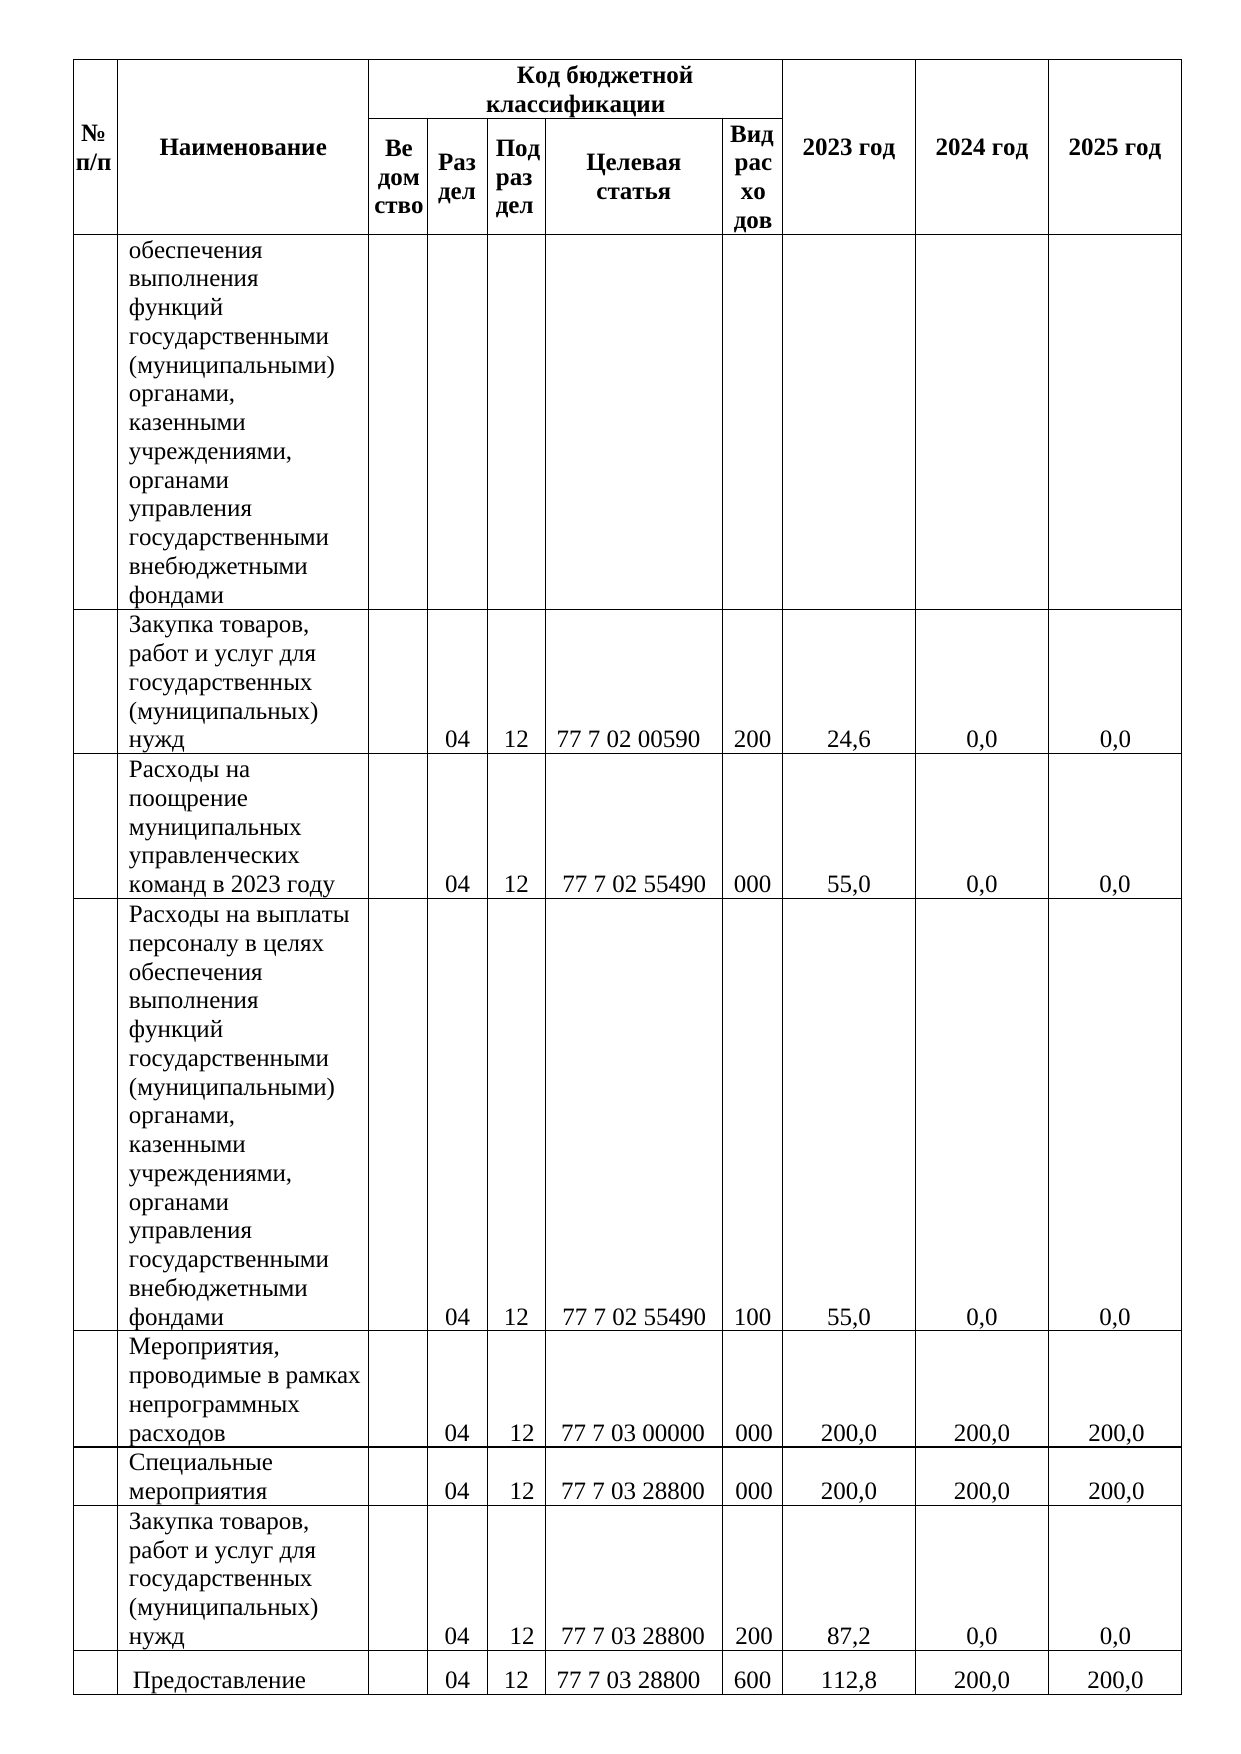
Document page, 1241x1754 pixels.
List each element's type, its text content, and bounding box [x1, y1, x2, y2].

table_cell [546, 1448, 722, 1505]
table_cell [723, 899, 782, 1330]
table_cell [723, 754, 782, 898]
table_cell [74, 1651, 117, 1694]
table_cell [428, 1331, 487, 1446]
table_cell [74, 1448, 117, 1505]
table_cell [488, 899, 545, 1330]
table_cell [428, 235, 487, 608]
table_cell Ве дом ство [369, 119, 427, 234]
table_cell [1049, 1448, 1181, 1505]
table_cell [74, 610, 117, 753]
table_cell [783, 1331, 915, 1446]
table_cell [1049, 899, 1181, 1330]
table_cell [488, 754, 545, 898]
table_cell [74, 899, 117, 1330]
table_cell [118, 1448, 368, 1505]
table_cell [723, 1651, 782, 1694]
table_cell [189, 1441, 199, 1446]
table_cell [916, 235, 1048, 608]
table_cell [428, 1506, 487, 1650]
table_cell Раз дел [428, 119, 487, 234]
table_cell Вид рас хо дов [723, 119, 782, 234]
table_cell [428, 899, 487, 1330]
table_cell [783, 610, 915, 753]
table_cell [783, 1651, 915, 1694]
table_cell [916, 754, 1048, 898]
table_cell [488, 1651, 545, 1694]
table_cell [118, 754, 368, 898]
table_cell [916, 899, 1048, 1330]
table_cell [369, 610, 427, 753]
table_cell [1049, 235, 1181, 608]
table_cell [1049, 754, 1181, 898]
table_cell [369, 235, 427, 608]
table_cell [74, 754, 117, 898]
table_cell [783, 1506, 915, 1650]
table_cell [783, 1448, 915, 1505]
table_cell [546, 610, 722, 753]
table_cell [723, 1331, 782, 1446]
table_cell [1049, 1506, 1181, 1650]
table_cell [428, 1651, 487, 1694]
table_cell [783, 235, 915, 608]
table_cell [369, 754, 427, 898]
table_header № п/п [74, 60, 117, 234]
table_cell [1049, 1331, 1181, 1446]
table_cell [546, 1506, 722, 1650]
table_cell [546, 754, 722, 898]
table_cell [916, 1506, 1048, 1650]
table_cell Целевая статья [546, 119, 722, 234]
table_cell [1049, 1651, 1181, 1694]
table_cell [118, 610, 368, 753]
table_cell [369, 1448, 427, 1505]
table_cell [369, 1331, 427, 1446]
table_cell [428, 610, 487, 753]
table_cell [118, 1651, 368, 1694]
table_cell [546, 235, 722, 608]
table_cell Под раз дел [488, 119, 545, 234]
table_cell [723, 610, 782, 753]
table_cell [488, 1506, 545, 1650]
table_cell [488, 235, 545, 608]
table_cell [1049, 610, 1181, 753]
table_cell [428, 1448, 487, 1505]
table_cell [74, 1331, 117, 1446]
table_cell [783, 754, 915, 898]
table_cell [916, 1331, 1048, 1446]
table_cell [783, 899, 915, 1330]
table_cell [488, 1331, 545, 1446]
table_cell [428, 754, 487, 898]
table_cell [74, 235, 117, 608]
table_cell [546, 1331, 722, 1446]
table_header Код бюджетной классификации [369, 60, 782, 118]
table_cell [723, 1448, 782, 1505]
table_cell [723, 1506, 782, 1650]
table_header Наименование [118, 60, 368, 234]
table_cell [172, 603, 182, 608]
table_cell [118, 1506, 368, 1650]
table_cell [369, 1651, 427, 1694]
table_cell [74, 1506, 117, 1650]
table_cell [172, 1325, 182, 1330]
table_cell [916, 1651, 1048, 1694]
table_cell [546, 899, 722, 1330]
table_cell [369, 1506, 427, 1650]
table_header 2025 год [1049, 60, 1181, 234]
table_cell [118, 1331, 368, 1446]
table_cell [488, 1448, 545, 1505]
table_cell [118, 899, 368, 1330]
table_header 2023 год [783, 60, 915, 234]
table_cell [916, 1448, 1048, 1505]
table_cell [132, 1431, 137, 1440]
table_header 2024 год [916, 60, 1048, 234]
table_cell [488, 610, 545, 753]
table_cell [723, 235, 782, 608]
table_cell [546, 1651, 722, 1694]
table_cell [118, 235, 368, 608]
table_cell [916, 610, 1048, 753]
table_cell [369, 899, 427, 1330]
